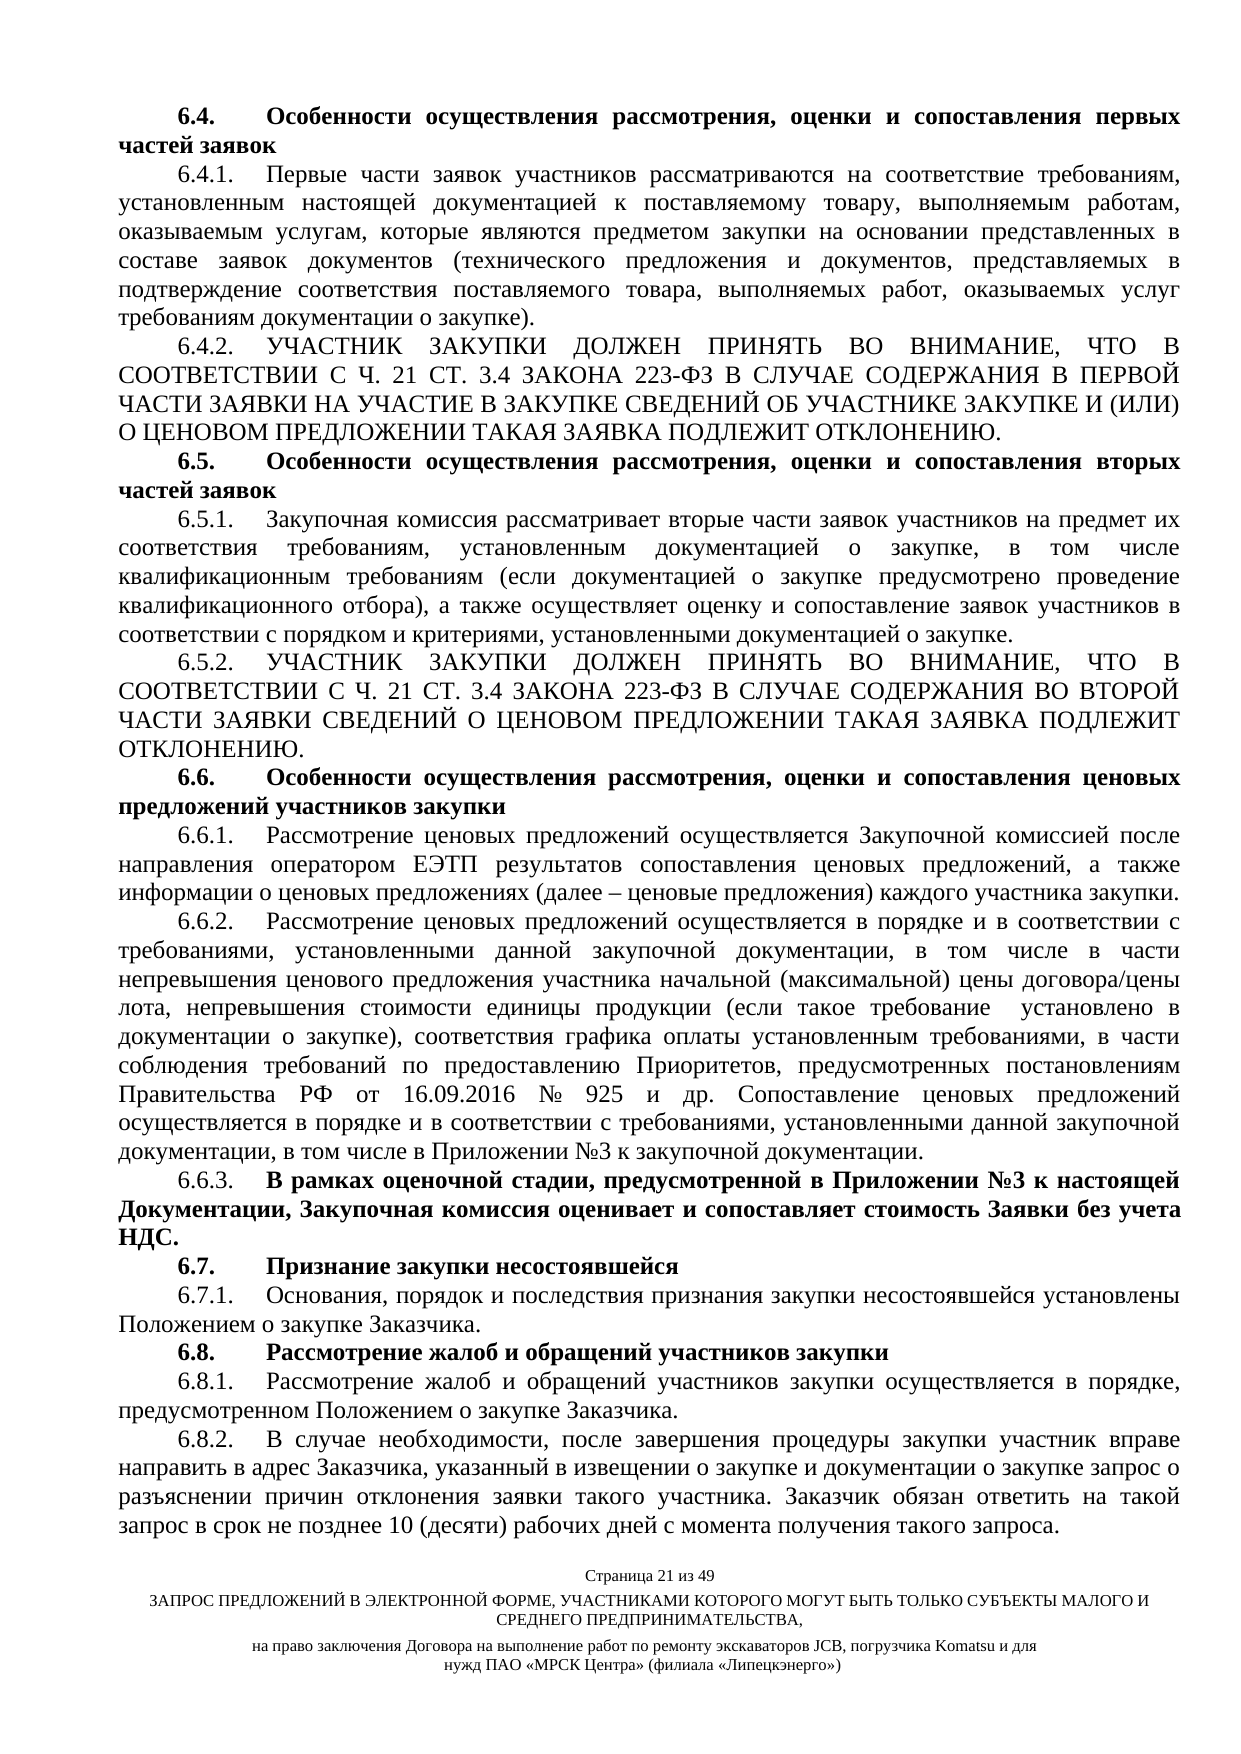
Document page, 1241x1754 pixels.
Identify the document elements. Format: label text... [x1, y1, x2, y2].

subtitle Особенности осуществления рассмотрения, оценки и сопоставления первых частей заявок [118, 101, 1181, 159]
subtitle УЧАСТНИК ЗАКУПКИ ДОЛЖЕН ПРИНЯТЬ ВО ВНИМАНИЕ, ЧТО В СООТВЕТСТВИИ С Ч. 21 СТ. 3.4 ЗАКОНА 223-ФЗ В СЛУЧАЕ СОДЕРЖАНИЯ ВО ВТОРОЙ ЧАСТИ ЗАЯВКИ СВЕДЕНИЙ О ЦЕНОВОМ ПРЕДЛОЖЕНИИ ТАКАЯ ЗАЯВКА ПОДЛЕЖИТ ОТКЛОНЕНИЮ. [118, 647, 1181, 762]
subtitle Закупочная комиссия рассматривает вторые части заявок участников на предмет их соответствия требованиям, установленным документацией о закупке, в том числе квалификационным требованиям (если документацией о закупке предусмотрено проведение квалификационного отбора), а также осуществляет оценку и сопоставление заявок участников в соответствии с порядком и критериями, установленными документацией о закупке. [118, 504, 1181, 647]
subtitle Особенности осуществления рассмотрения, оценки и сопоставления ценовых предложений участников закупки [118, 762, 1181, 820]
subtitle УЧАСТНИК ЗАКУПКИ ДОЛЖЕН ПРИНЯТЬ ВО ВНИМАНИЕ, ЧТО В СООТВЕТСТВИИ С Ч. 21 СТ. 3.4 ЗАКОНА 223-ФЗ В СЛУЧАЕ СОДЕРЖАНИЯ В ПЕРВОЙ ЧАСТИ ЗАЯВКИ НА УЧАСТИЕ В ЗАКУПКЕ СВЕДЕНИЙ ОБ УЧАСТНИКЕ ЗАКУПКЕ И (ИЛИ) О ЦЕНОВОМ ПРЕДЛОЖЕНИИ ТАКАЯ ЗАЯВКА ПОДЛЕЖИТ ОТКЛОНЕНИЮ. [118, 331, 1181, 446]
subtitle В рамках оценочной стадии, предусмотренной в Приложении №3 к настоящей Документации, Закупочная комиссия оценивает и сопоставляет стоимость Заявки без учета НДС. [118, 1165, 1181, 1251]
subtitle Рассмотрение ценовых предложений осуществляется Закупочной комиссией после направления оператором ЕЭТП результатов сопоставления ценовых предложений, а также информации о ценовых предложениях (далее – ценовые предложения) каждого участника закупки. [118, 820, 1181, 906]
subtitle Рассмотрение ценовых предложений осуществляется в порядке и в соответствии с требованиями, установленными данной закупочной документации, в том числе в части непревышения ценового предложения участника начальной (максимальной) цены договора/цены лота, непревышения стоимости единицы продукции (если такое требование установлено в документации о закупке), соответствия графика оплаты установленным требованиями, в части соблюдения требований по предоставлению Приоритетов, предусмотренных постановлениям Правительства РФ от 16.09.2016 № 925 и др. Сопоставление ценовых предложений осуществляется в порядке и в соответствии с требованиями, установленными данной закупочной документации, в том числе в Приложении №3 к закупочной документации. [118, 906, 1181, 1165]
subtitle Первые части заявок участников рассматриваются на соответствие требованиям, установленным настоящей документацией к поставляемому товару, выполняемым работам, оказываемым услугам, которые являются предметом закупки на основании представленных в составе заявок документов (технического предложения и документов, представляемых в подтверждение соответствия поставляемого товара, выполняемых работ, оказываемых услуг требованиям документации о закупке). [118, 159, 1181, 331]
subtitle Рассмотрение жалоб и обращений участников закупки осуществляется в порядке, предусмотренном Положением о закупке Заказчика. [118, 1366, 1181, 1424]
subtitle В случае необходимости, после завершения процедуры закупки участник вправе направить в адрес Заказчика, указанный в извещении о закупке и документации о закупке запрос о разъяснении причин отклонения заявки такого участника. Заказчик обязан ответить на такой запрос в срок не позднее 10 (десяти) рабочих дней с момента получения такого запроса. [118, 1424, 1181, 1539]
subtitle Особенности осуществления рассмотрения, оценки и сопоставления вторых частей заявок [118, 446, 1181, 504]
subtitle Основания, порядок и последствия признания закупки несостоявшейся установлены Положением о закупке Заказчика. [118, 1280, 1181, 1337]
subtitle Признание закупки несостоявшейся [118, 1251, 1181, 1280]
subtitle Рассмотрение жалоб и обращений участников закупки [118, 1337, 1181, 1366]
